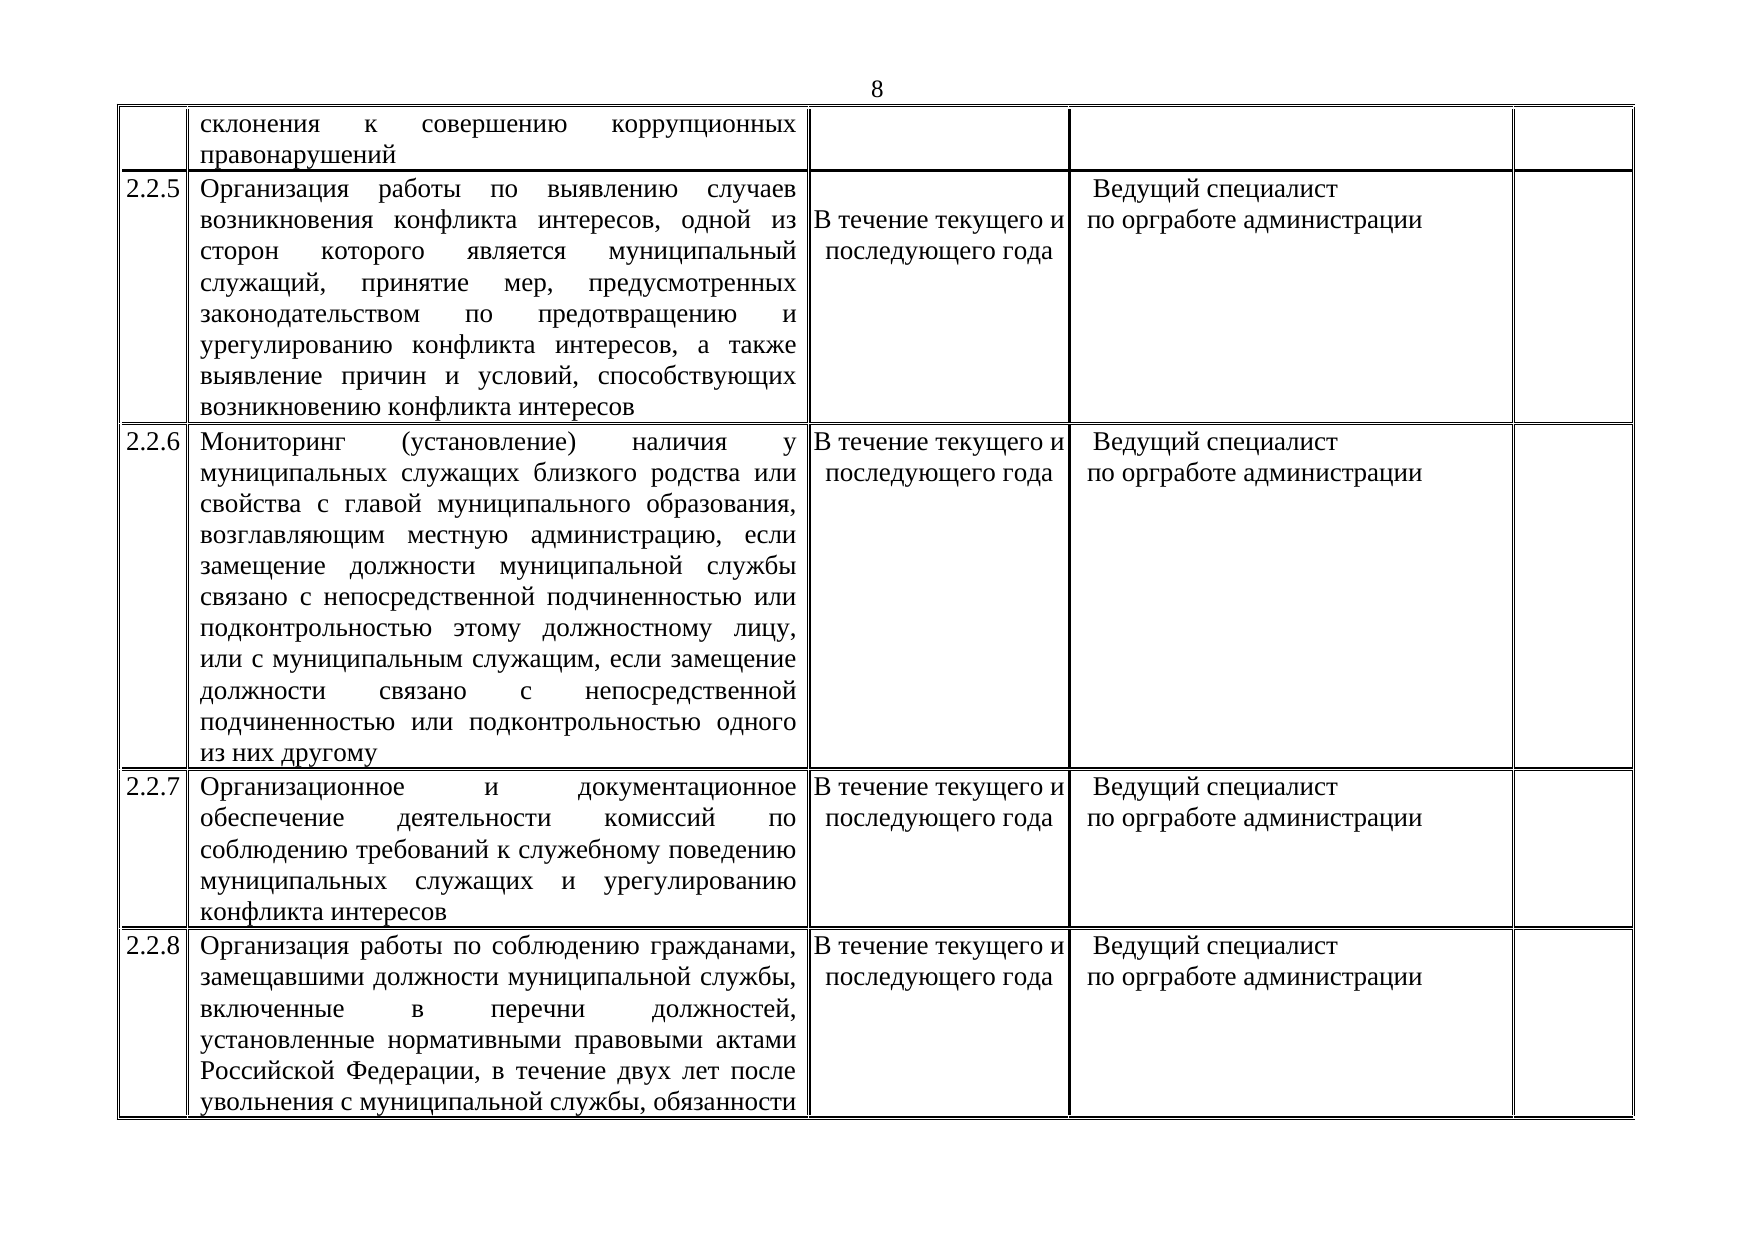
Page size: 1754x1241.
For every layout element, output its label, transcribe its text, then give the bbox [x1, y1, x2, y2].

table_cell 2.2.8 [120, 926, 188, 1116]
table_cell 2.2.5 [120, 169, 186, 421]
table_cell [1515, 771, 1632, 926]
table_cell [1069, 107, 1513, 169]
table_cell Ведущий специалист по оргработе администрации [1071, 172, 1512, 421]
table_cell В течение текущего и последующего года [811, 771, 1068, 926]
table_cell Ведущий специалист по оргработе администрации [1071, 425, 1512, 767]
table_cell [1514, 930, 1633, 1116]
table_cell 2.2.7 [120, 767, 186, 926]
table_cell В течение текущего и последующего года [811, 172, 1068, 421]
table_cell 2.2.4 [120, 107, 188, 169]
table_cell Организационное и документационное обеспечение деятельности комиссий по соблюдению требований к служебному поведению муниципальных служащих и урегулированию конфликта интересов [189, 771, 807, 926]
table_cell [1515, 425, 1632, 767]
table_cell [809, 930, 1069, 1116]
table_cell Ежеквартально [809, 105, 1069, 169]
table_cell Ведущий специалист по оргработе администрации [1071, 771, 1512, 926]
table_cell В течение текущего и последующего года [811, 425, 1068, 767]
table_cell [1515, 172, 1632, 421]
table_cell 2.2.6 [120, 421, 186, 767]
table_cell [1514, 107, 1633, 169]
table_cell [188, 926, 809, 1116]
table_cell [188, 105, 809, 169]
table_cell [1069, 930, 1513, 1116]
table_cell Организация работы по выявлению случаев возникновения конфликта интересов, одной из сторон которого является муниципальный служащий, принятие мер, предусмотренных законодательством по предотвращению и урегулированию конфликта интересов, а также выявление причин и условий, способствующих возникновению конфликта интересов [189, 172, 807, 421]
table_cell Мониторинг (установление) наличия у муниципальных служащих близкого родства или свойства с главой муниципального образования, возглавляющим местную администрацию, если замещение должности муниципальной службы связано с непосредственной подчиненностью или подконтрольностью этому должностному лицу, или с муниципальным служащим, если замещение должности связано с непосредственной подчиненностью или подконтрольностью одного из них другому [189, 425, 807, 767]
